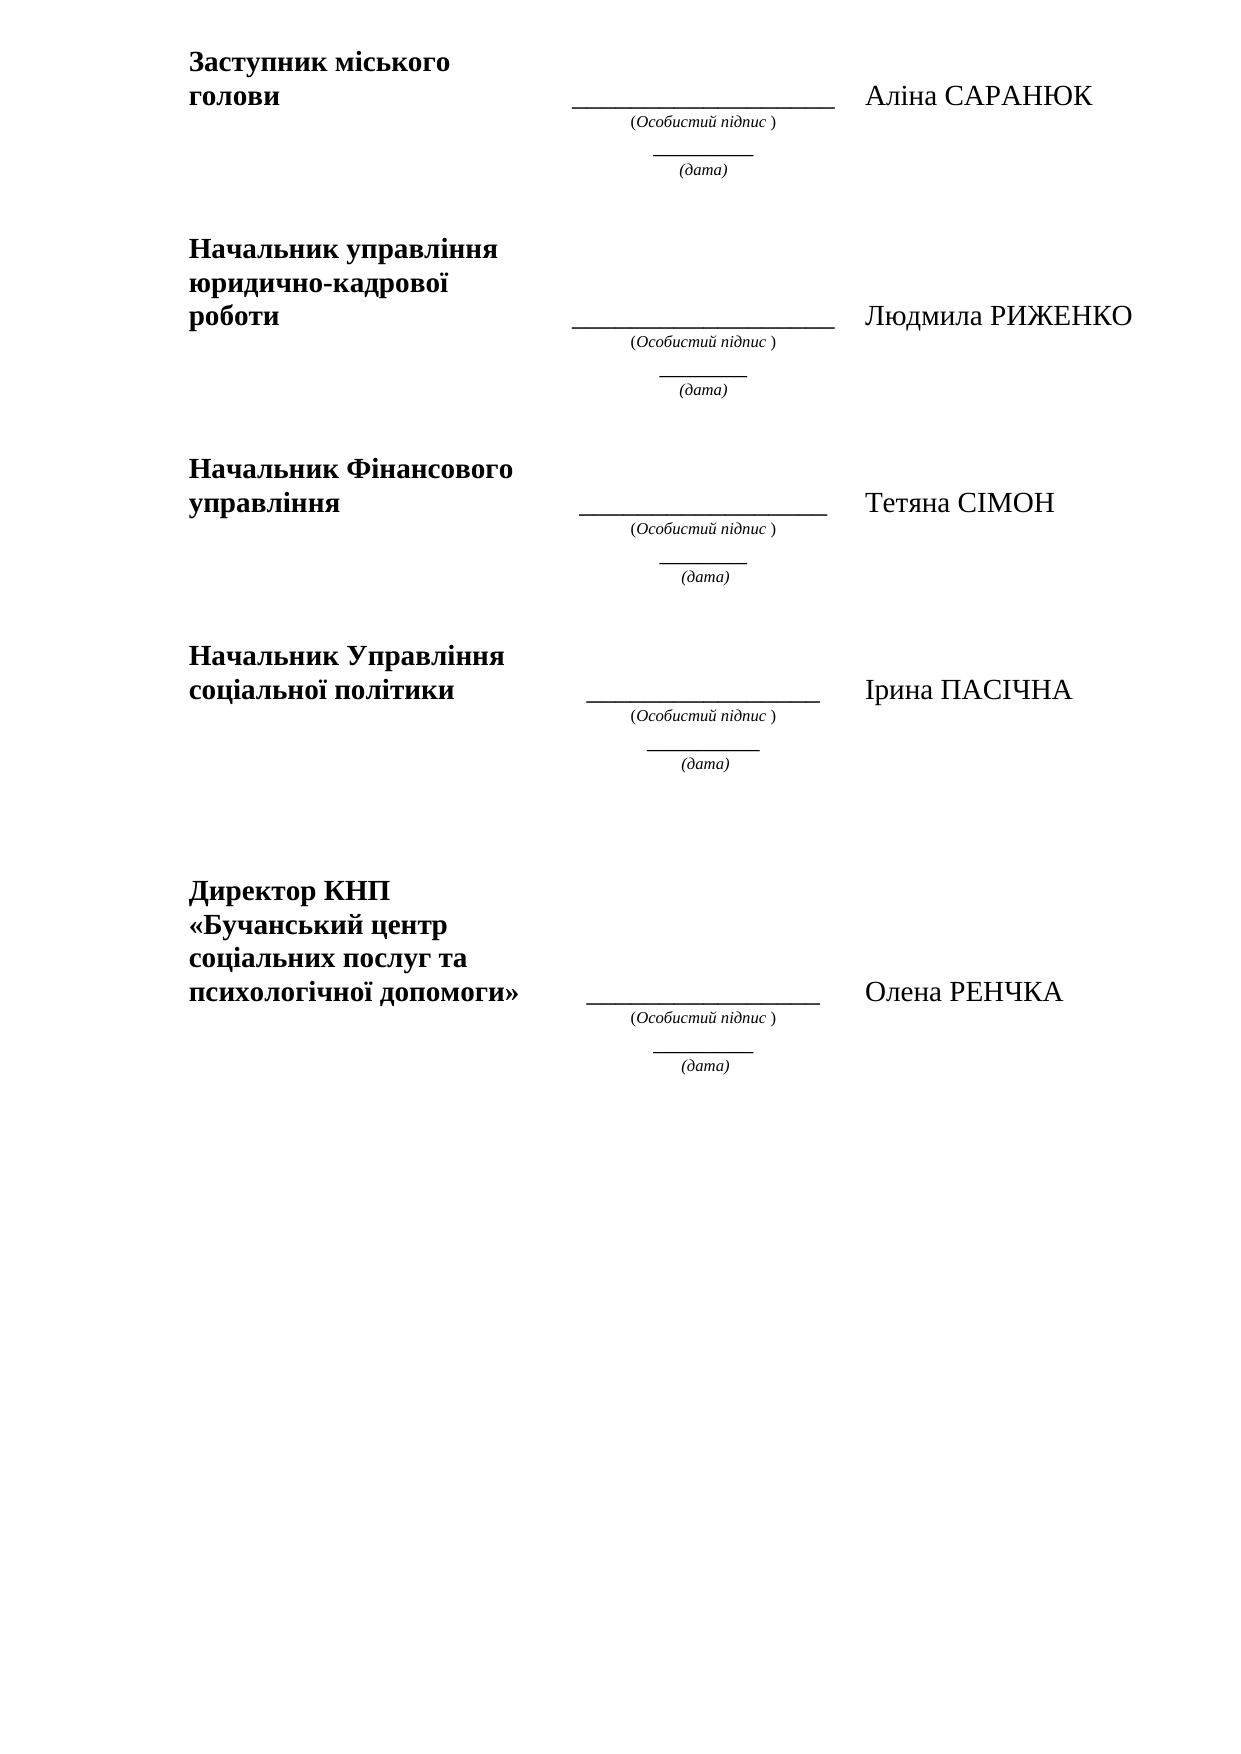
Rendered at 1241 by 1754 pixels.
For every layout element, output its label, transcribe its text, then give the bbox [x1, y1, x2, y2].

table_cell Начальник управління юридично-кадрової роботи [177, 198, 553, 418]
table_cell Ірина ПАСІЧНА [854, 605, 1165, 840]
table_cell Людмила РИЖЕНКО [854, 198, 1165, 418]
table_cell Начальник Управління соціальної політики [177, 605, 553, 840]
table_header __________________ (Особистий підпис ) ________ (дата) [553, 44, 853, 198]
table_header Аліна САРАНЮК [854, 44, 1165, 198]
table_cell _________________ (Особистий підпис ) _______ (дата) [553, 418, 853, 605]
table_cell Олена РЕНЧКА [854, 840, 1165, 1209]
table_header Заступник міського голови [177, 44, 553, 198]
table_cell __________________ (Особистий підпис ) _______ (дата) [553, 198, 853, 418]
table_cell ________________ (Особистий підпис ) _________ (дата) [553, 605, 853, 840]
table_cell Начальник Фінансового управління [177, 418, 553, 605]
table_cell Тетяна СІМОН [854, 418, 1165, 605]
table_cell ________________ (Особистий підпис ) ________ (дата) [553, 840, 853, 1209]
table_cell Директор КНП «Бучанський центр соціальних послуг та психологічної допомоги» [177, 840, 553, 1209]
